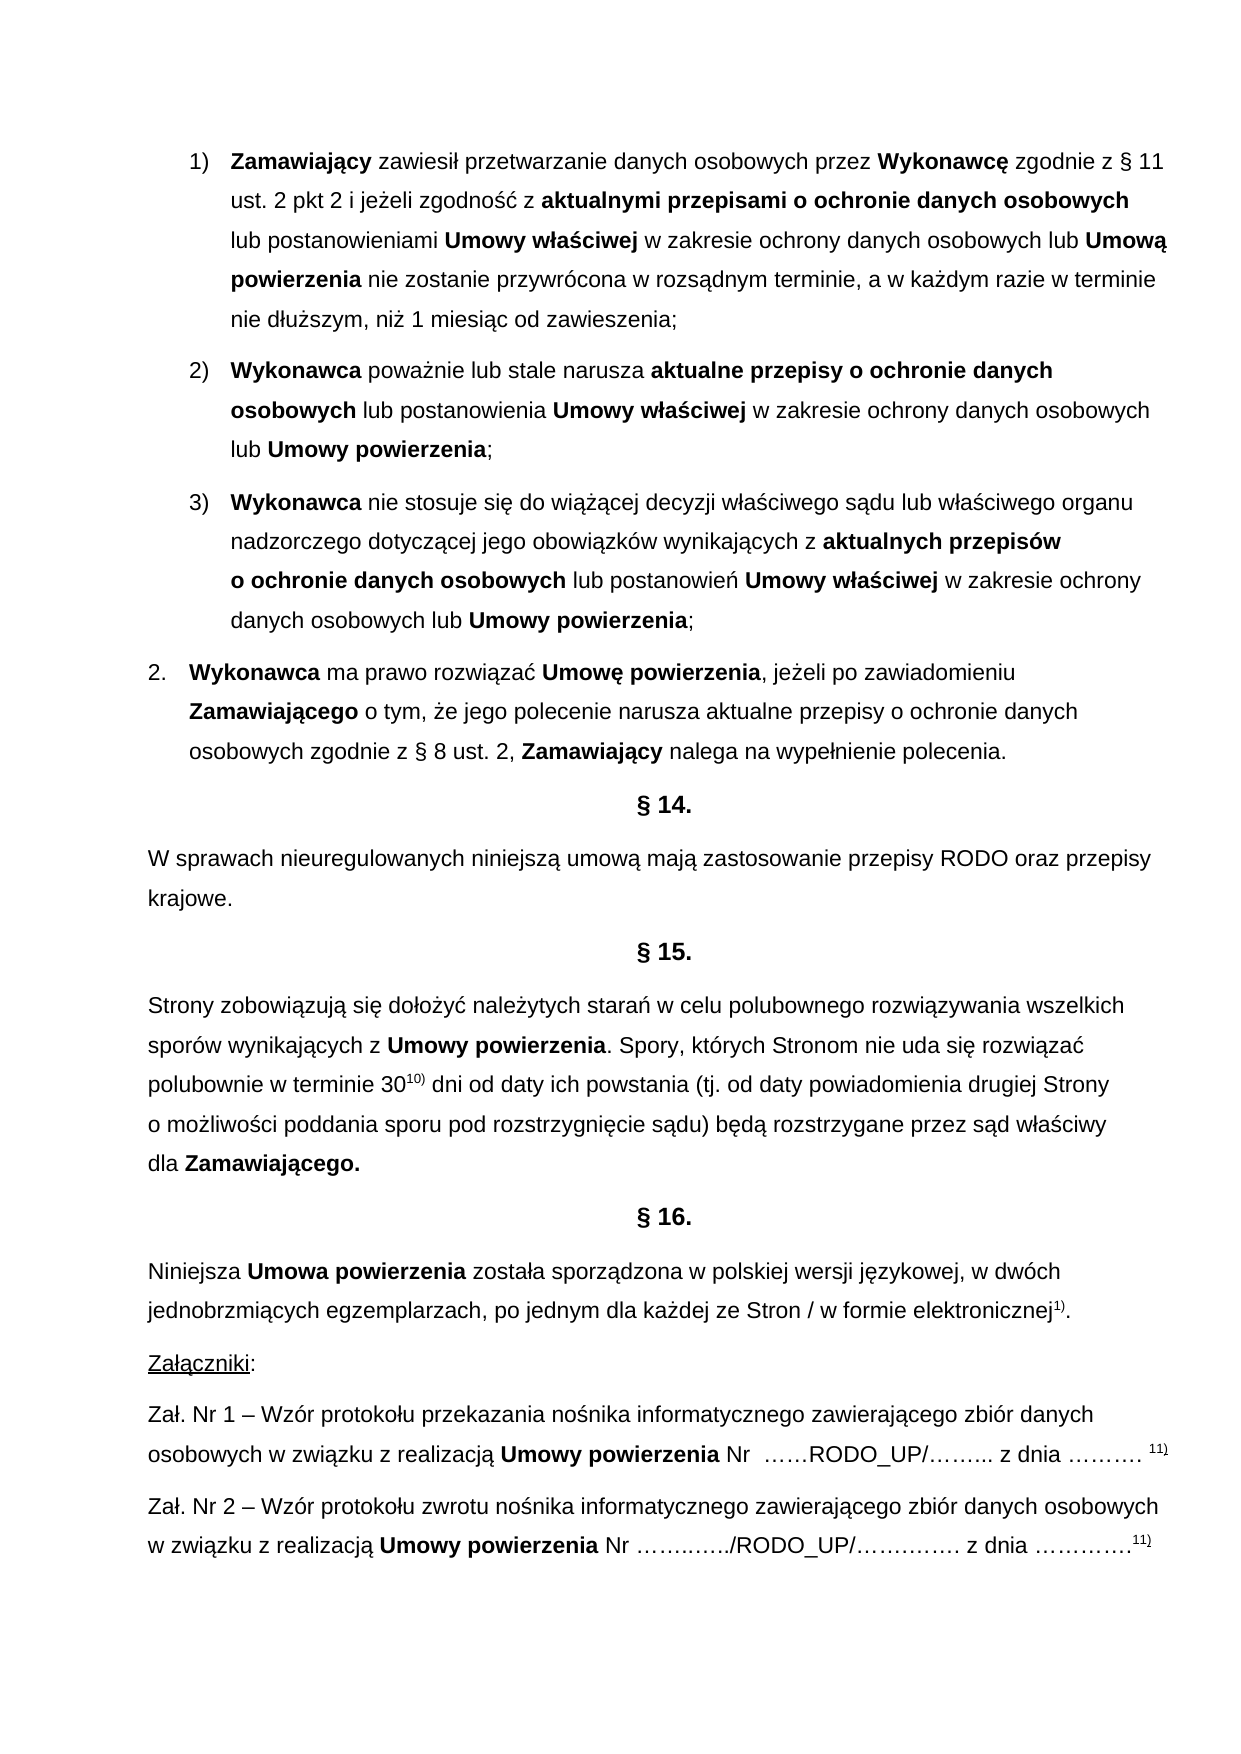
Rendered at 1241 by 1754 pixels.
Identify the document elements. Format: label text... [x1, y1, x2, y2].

list Zamawiający zawiesił przetwarzanie danych osobowych przez Wykonawcę zgodnie z § 11 ust. 2 pkt 2 i jeżeli zgodność z aktualnymi przepisami o ochronie danych osobowych lub postanowieniami Umowy właściwej w zakresie ochrony danych osobowych lub Umową powierzenia nie zostanie przywrócona w rozsądnym terminie, a w każdym razie w terminie nie dłuższym, niż 1 miesiąc od zawieszenia; [189, 148, 1181, 332]
text Niniejsza Umowa powierzenia została sporządzona w polskiej wersji językowej, w dwóch jednobrzmiących egzemplarzach, po jednym dla każdej ze Stron / w formie elektronicznej1). [148, 1258, 1181, 1324]
text § 16. [148, 1202, 1181, 1231]
text Zał. Nr 2 – Wzór protokołu zwrotu nośnika informatycznego zawierającego zbiór danych osobowych w związku z realizacją Umowy powierzenia Nr ……..…../RODO_UP/…….……. z dnia ………….11) [148, 1493, 1181, 1559]
text Zał. Nr 1 – Wzór protokołu przekazania nośnika informatycznego zawierającego zbiór danych osobowych w związku z realizacją Umowy powierzenia Nr ……RODO_UP/……... z dnia ………. 11) [148, 1401, 1181, 1467]
text § 15. [148, 937, 1181, 966]
text § 14. [148, 790, 1181, 818]
text Strony zobowiązują się dołożyć należytych starań w celu polubownego rozwiązywania wszelkich sporów wynikających z Umowy powierzenia. Spory, których Stronom nie uda się rozwiązać polubownie w terminie 3010) dni od daty ich powstania (tj. od daty powiadomienia drugiej Strony o możliwości poddania sporu pod rozstrzygnięcie sądu) będą rozstrzygane przez sąd właściwy dla Zamawiającego. [148, 992, 1181, 1177]
list Wykonawca ma prawo rozwiązać Umowę powierzenia, jeżeli po zawiadomieniu Zamawiającego o tym, że jego polecenie narusza aktualne przepisy o ochronie danych osobowych zgodnie z § 8 ust. 2, Zamawiający nalega na wypełnienie polecenia. [148, 659, 1181, 764]
text W sprawach nieuregulowanych niniejszą umową mają zastosowanie przepisy RODO oraz przepisy krajowe. [148, 845, 1181, 911]
list Wykonawca poważnie lub stale narusza aktualne przepisy o ochronie danych osobowych lub postanowienia Umowy właściwej w zakresie ochrony danych osobowych lub Umowy powierzenia; [189, 357, 1181, 463]
list Wykonawca nie stosuje się do wiążącej decyzji właściwego sądu lub właściwego organu nadzorczego dotyczącej jego obowiązków wynikających z aktualnych przepisów o ochronie danych osobowych lub postanowień Umowy właściwej w zakresie ochrony danych osobowych lub Umowy powierzenia; [189, 488, 1181, 633]
text Załączniki: [148, 1349, 1181, 1376]
